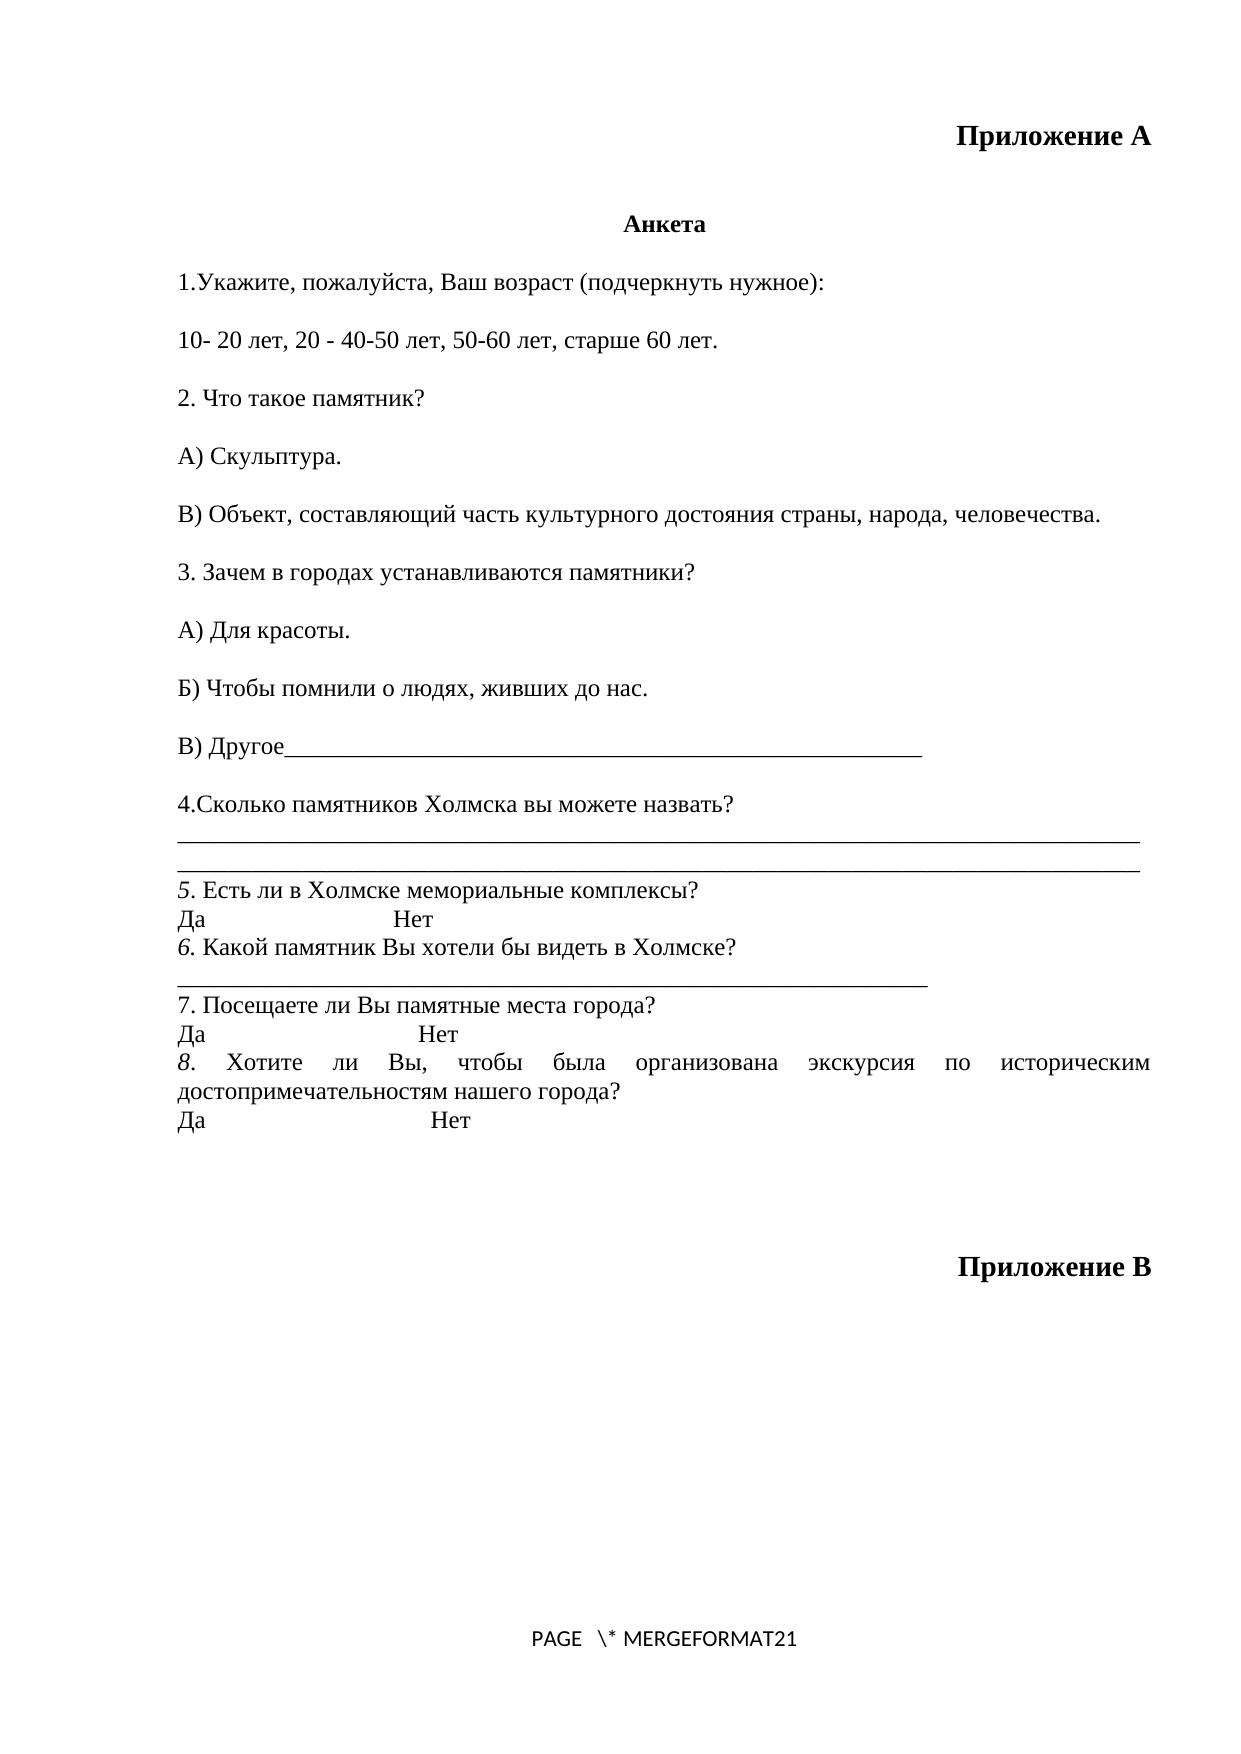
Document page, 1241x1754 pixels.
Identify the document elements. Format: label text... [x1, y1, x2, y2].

text В) Объект, составляющий часть культурного достояния страны, народа, человечества. [177, 499, 1152, 528]
text Да Нет [177, 1105, 1152, 1134]
text Приложение А [177, 118, 1152, 152]
text 1.Укажите, пожалуйста, Ваш возраст (подчеркнуть нужное): [177, 267, 1152, 296]
text Приложение В [177, 1249, 1152, 1282]
text А) Для красоты. [177, 615, 1152, 644]
text 10- 20 лет, 20 - 40-50 лет, 50-60 лет, старше 60 лет. [177, 325, 1152, 354]
text Да Нет [177, 1019, 1152, 1047]
text 6. Какой памятник Вы хотели бы видеть в Холмске? [177, 932, 1152, 961]
text А) Скульптура. [177, 441, 1152, 470]
text 5. Есть ли в Холмске мемориальные комплексы? [177, 875, 1152, 904]
text В) Другое___________________________________________________ [177, 731, 1152, 759]
text Анкета [177, 209, 1152, 238]
text 4.Сколько памятников Холмска вы можете назвать? __________________________________________________________________________________________________________________________________________________________ [177, 789, 1152, 875]
text Б) Чтобы помнили о людях, живших до нас. [177, 673, 1152, 702]
text Да Нет [177, 904, 1152, 932]
text 8. Хотите ли Вы, чтобы была организована экскурсия по историческим достопримечательностям нашего города? [177, 1047, 1152, 1105]
text 7. Посещаете ли Вы памятные места города? [177, 990, 1152, 1019]
text 2. Что такое памятник? [177, 383, 1152, 412]
text ____________________________________________________________ [177, 961, 1152, 990]
text 3. Зачем в городах устанавливаются памятники? [177, 557, 1152, 586]
